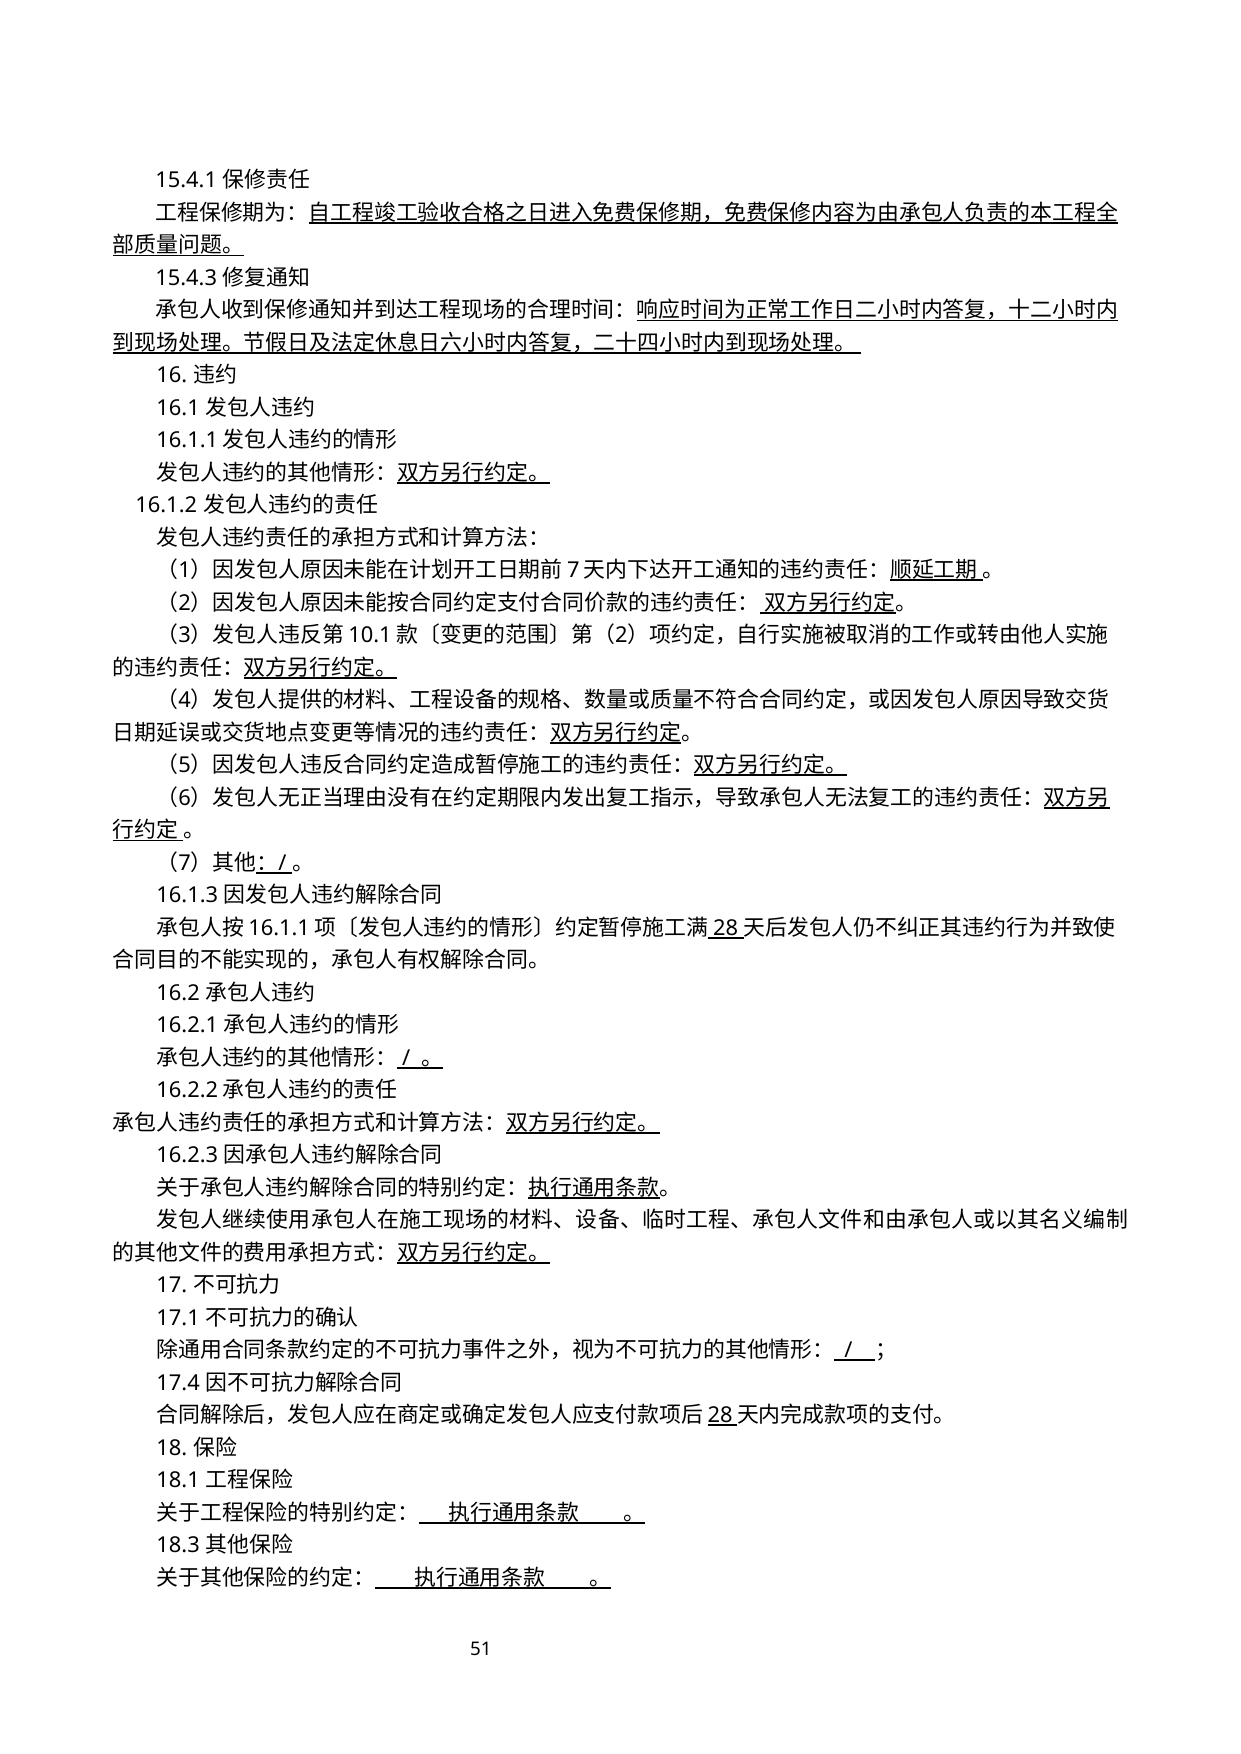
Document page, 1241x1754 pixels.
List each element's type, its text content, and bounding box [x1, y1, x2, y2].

subtitle 17. 不可抗力 [112, 1267, 1128, 1299]
text 17.4 因不可抗力解除合同 [112, 1364, 1128, 1397]
text 15.4.1 保修责任 [112, 162, 1128, 194]
text 关于承包人违约解除合同的特别约定：执行通用条款。 [112, 1169, 1128, 1202]
text （5）因发包人违反合同约定造成暂停施工的违约责任：双方另行约定。 [112, 747, 1128, 779]
text 合同解除后，发包人应在商定或确定发包人应支付款项后28天内完成款项的支付。 [112, 1397, 1128, 1429]
text 16.1.3 因发包人违约解除合同 [112, 877, 1128, 909]
text 15.4.3 修复通知 [112, 259, 1128, 292]
text 发包人违约责任的承担方式和计算方法： [112, 519, 1128, 552]
text （3）发包人违反第10.1款〔变更的范围〕第（2）项约定，自行实施被取消的工作或转由他人实施的违约责任：双方另行约定。 [112, 617, 1128, 682]
subtitle 18. 保险 [112, 1429, 1128, 1462]
subtitle 16. 违约 [112, 357, 1128, 389]
text 16.2 承包人违约 [112, 974, 1128, 1007]
text 工程保修期为：自工程竣工验收合格之日进入免费保修期，免费保修内容为由承包人负责的本工程全部质量问题。 [112, 194, 1128, 259]
text （2）因发包人原因未能按合同约定支付合同价款的违约责任： 双方另行约定。 [112, 584, 1128, 617]
text 除通用合同条款约定的不可抗力事件之外，视为不可抗力的其他情形： / ； [112, 1332, 1128, 1364]
text （4）发包人提供的材料、工程设备的规格、数量或质量不符合合同约定，或因发包人原因导致交货日期延误或交货地点变更等情况的违约责任：双方另行约定。 [112, 682, 1128, 747]
text 发包人违约的其他情形：双方另行约定。 [112, 454, 1128, 487]
text 16.2.2承包人违约的责任 [112, 1072, 1128, 1104]
text （1）因发包人原因未能在计划开工日期前7天内下达开工通知的违约责任：顺延工期 。 [112, 552, 1128, 584]
text 16.1.2 发包人违约的责任 [112, 487, 1128, 519]
text 关于工程保险的特别约定： 执行通用条款 。 [112, 1494, 1128, 1527]
text 承包人按16.1.1项〔发包人违约的情形〕约定暂停施工满 28 天后发包人仍不纠正其违约行为并致使合同目的不能实现的，承包人有权解除合同。 [112, 909, 1128, 974]
text 18.1 工程保险 [112, 1462, 1128, 1494]
text 17.1 不可抗力的确认 [112, 1299, 1128, 1332]
text 16.1.1发包人违约的情形 [112, 422, 1128, 454]
text 发包人继续使用承包人在施工现场的材料、设备、临时工程、承包人文件和由承包人或以其名义编制的其他文件的费用承担方式：双方另行约定。 [112, 1202, 1128, 1267]
text （7）其他：/ 。 [112, 844, 1128, 877]
text 承包人违约责任的承担方式和计算方法：双方另行约定。 [112, 1104, 1128, 1137]
text 16.2.3 因承包人违约解除合同 [112, 1137, 1128, 1169]
text 承包人违约的其他情形： / 。 [112, 1039, 1128, 1072]
text 16.1 发包人违约 [112, 389, 1128, 422]
text 关于其他保险的约定： 执行通用条款 。 [112, 1559, 1128, 1592]
text （6）发包人无正当理由没有在约定期限内发出复工指示，导致承包人无法复工的违约责任：双方另行约定 。 [112, 779, 1128, 844]
text 承包人收到保修通知并到达工程现场的合理时间：响应时间为正常工作日二小时内答复，十二小时内到现场处理。节假日及法定休息日六小时内答复，二十四小时内到现场处理。 [112, 292, 1128, 357]
text 16.2.1 承包人违约的情形 [112, 1007, 1128, 1039]
text 18.3 其他保险 [112, 1527, 1128, 1559]
